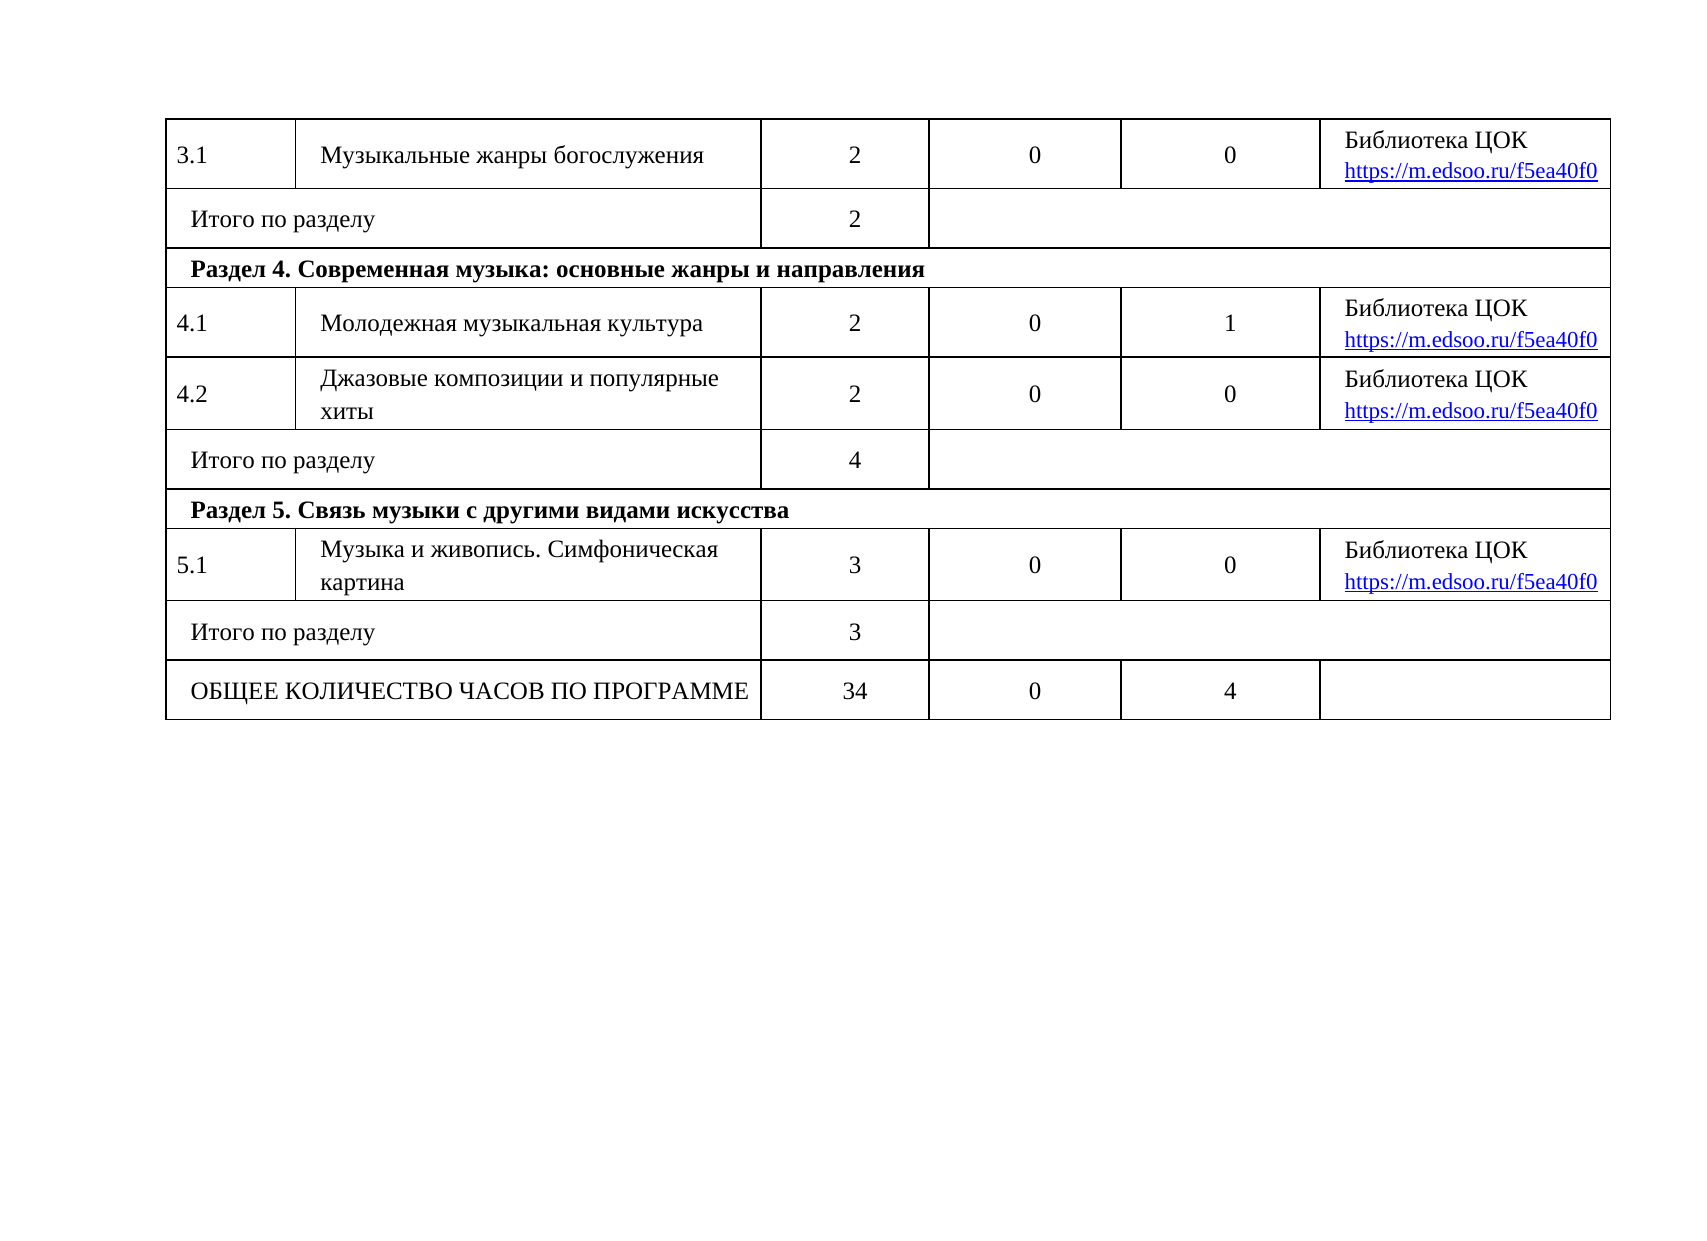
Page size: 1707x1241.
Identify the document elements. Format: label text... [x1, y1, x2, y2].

table_cell 3.1 [167, 120, 295, 188]
table_cell 0 [1122, 120, 1319, 188]
table_cell Библиотека ЦОК https://m.edsoo.ru/f5ea40f0 [1321, 529, 1610, 600]
table_cell Джазовые композиции и популярные хиты [296, 358, 760, 428]
table_cell 3 [762, 601, 928, 659]
table_cell 0 [930, 358, 1120, 428]
table_cell [930, 189, 1610, 247]
table_cell [1321, 661, 1610, 719]
table_cell Библиотека ЦОК https://m.edsoo.ru/f5ea40f0 [1321, 358, 1610, 428]
table_cell 4.1 [167, 288, 295, 356]
table_cell Молодежная музыкальная культура [296, 288, 760, 356]
table_cell 2 [762, 189, 928, 247]
table_cell 5.1 [167, 529, 295, 600]
table_cell 4 [1122, 661, 1319, 719]
table_cell 1 [1122, 288, 1319, 356]
table_cell ОБЩЕЕ КОЛИЧЕСТВО ЧАСОВ ПО ПРОГРАММЕ [167, 661, 760, 719]
table_cell 0 [930, 529, 1120, 600]
table_cell Итого по разделу [167, 601, 760, 659]
table_cell 2 [762, 288, 928, 356]
table_cell Музыкальные жанры богослужения [296, 120, 760, 188]
table_cell 4.2 [167, 358, 295, 428]
table_cell [930, 430, 1610, 488]
table_cell Раздел 5. Связь музыки с другими видами искусства [167, 490, 1610, 527]
table_cell 34 [762, 661, 928, 719]
table_cell [930, 601, 1610, 659]
table_cell 4 [762, 430, 928, 488]
table_cell Библиотека ЦОК https://m.edsoo.ru/f5ea40f0 [1321, 288, 1610, 356]
table_cell Раздел 4. Современная музыка: основные жанры и направления [167, 249, 1610, 287]
table_cell 0 [930, 120, 1120, 188]
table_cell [1321, 120, 1610, 188]
table_cell 0 [930, 288, 1120, 356]
table_cell 0 [1122, 529, 1319, 600]
table_cell 3 [762, 529, 928, 600]
table_cell Итого по разделу [167, 430, 760, 488]
table_cell 0 [930, 661, 1120, 719]
table_cell Музыка и живопись. Симфоническая картина [296, 529, 760, 600]
table_cell 2 [762, 358, 928, 428]
table_cell 0 [1122, 358, 1319, 428]
table_cell Итого по разделу [167, 189, 760, 247]
table_cell 2 [762, 120, 928, 188]
